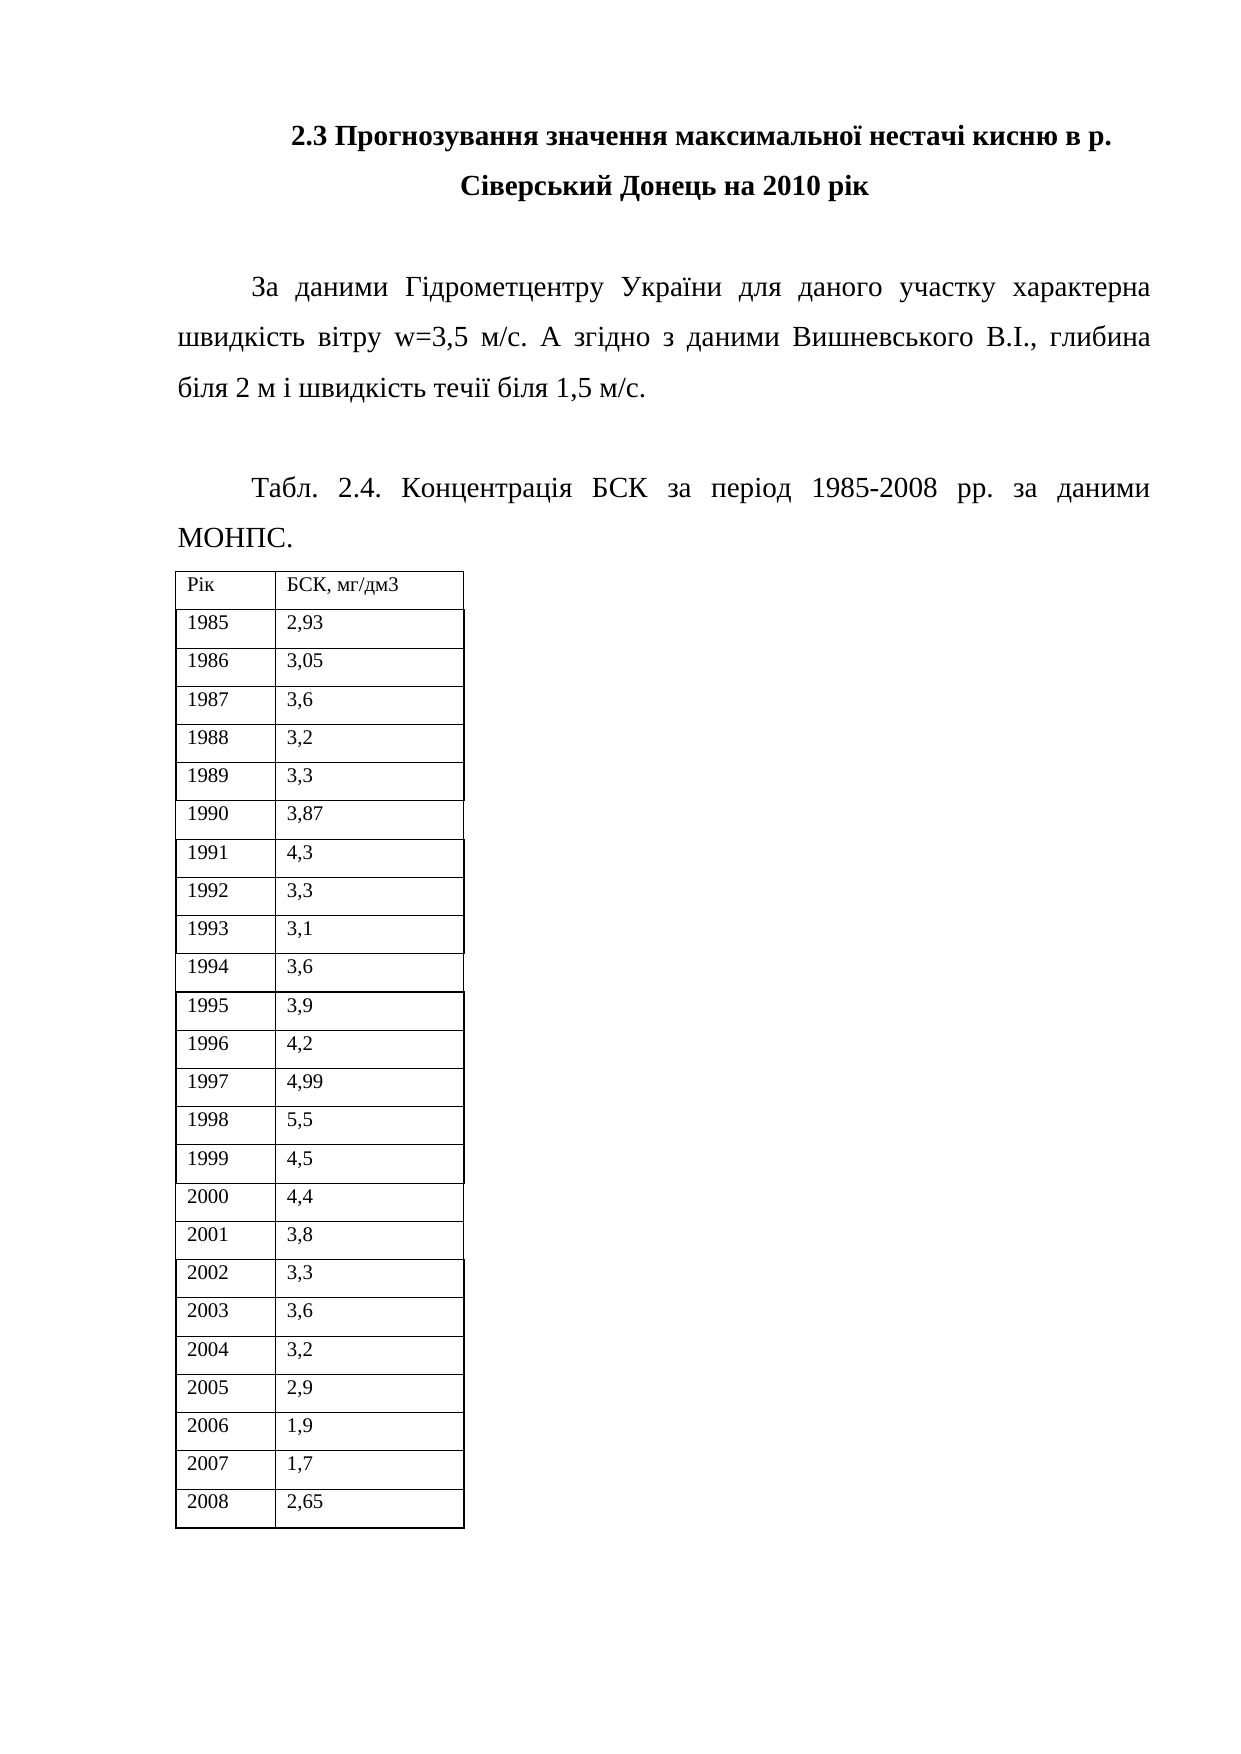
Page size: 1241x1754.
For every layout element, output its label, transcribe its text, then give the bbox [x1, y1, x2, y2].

table_cell 3,1 [276, 916, 463, 953]
table_cell 2,9 [276, 1375, 463, 1412]
text За даними Гідрометцентру України для даного участку характерна швидкість вітру w=3,5 м/с. А згідно з даними Вишневського В.І., глибина біля 2 м і швидкість течії біля 1,5 м/с. [177, 269, 1152, 403]
table_cell 1993 [177, 916, 275, 953]
table_cell 3,6 [276, 1298, 463, 1336]
table_cell 2006 [177, 1413, 275, 1450]
table_cell 1990 [176, 801, 275, 838]
table_cell 3,6 [276, 687, 463, 724]
table_cell 2004 [177, 1337, 275, 1374]
table_cell 1991 [177, 840, 275, 877]
table_cell 3,3 [276, 763, 463, 800]
table_cell 3,3 [276, 878, 463, 915]
table_cell 4,5 [276, 1145, 463, 1183]
table_cell 3,87 [276, 801, 463, 838]
table_cell 1992 [177, 878, 275, 915]
table_cell 2,93 [276, 610, 463, 647]
table_cell 3,2 [276, 1337, 463, 1374]
table_cell 1989 [177, 763, 275, 800]
table_cell 4,3 [276, 840, 463, 877]
table_cell 2003 [177, 1298, 275, 1336]
table_cell 3,05 [276, 649, 463, 686]
table_cell 1997 [177, 1069, 275, 1106]
table_cell 4,4 [276, 1184, 463, 1221]
table_cell 2000 [176, 1184, 275, 1221]
table_cell 2008 [177, 1490, 275, 1527]
table_cell 2005 [177, 1375, 275, 1412]
table_header Рік [176, 572, 275, 609]
table_cell 1,9 [276, 1413, 463, 1450]
table_cell 1996 [177, 1031, 275, 1068]
table_cell 1995 [177, 993, 275, 1030]
table_cell 2007 [177, 1451, 275, 1488]
text Табл. 2.4. Концентрація БСК за період 1985-2008 рр. за даними МОНПС. [177, 470, 1152, 554]
table_cell 2001 [176, 1222, 275, 1259]
table_cell 1994 [176, 954, 275, 991]
table_cell 1988 [177, 725, 275, 762]
text 2.3 Прогнозування значення максимальної нестачі кисню в р. Сіверський Донець на 2010 рік [177, 118, 1152, 202]
table_header БСК, мг/дм3 [276, 572, 463, 609]
table_cell 5,5 [276, 1107, 463, 1144]
table_cell 3,9 [276, 993, 463, 1030]
table_cell 3,3 [276, 1260, 463, 1297]
table_cell 1998 [177, 1107, 275, 1144]
table_cell 4,2 [276, 1031, 463, 1068]
table_cell 2002 [177, 1260, 275, 1297]
table_cell 3,8 [276, 1222, 463, 1259]
table_cell 1987 [177, 687, 275, 724]
table_cell 1999 [177, 1145, 275, 1183]
table_cell 2,65 [276, 1490, 463, 1527]
table_cell 1985 [177, 610, 275, 647]
table_cell 3,6 [276, 954, 463, 991]
table_cell 4,99 [276, 1069, 463, 1106]
table_cell 1986 [177, 649, 275, 686]
table_cell 1,7 [276, 1451, 463, 1488]
table_cell 3,2 [276, 725, 463, 762]
